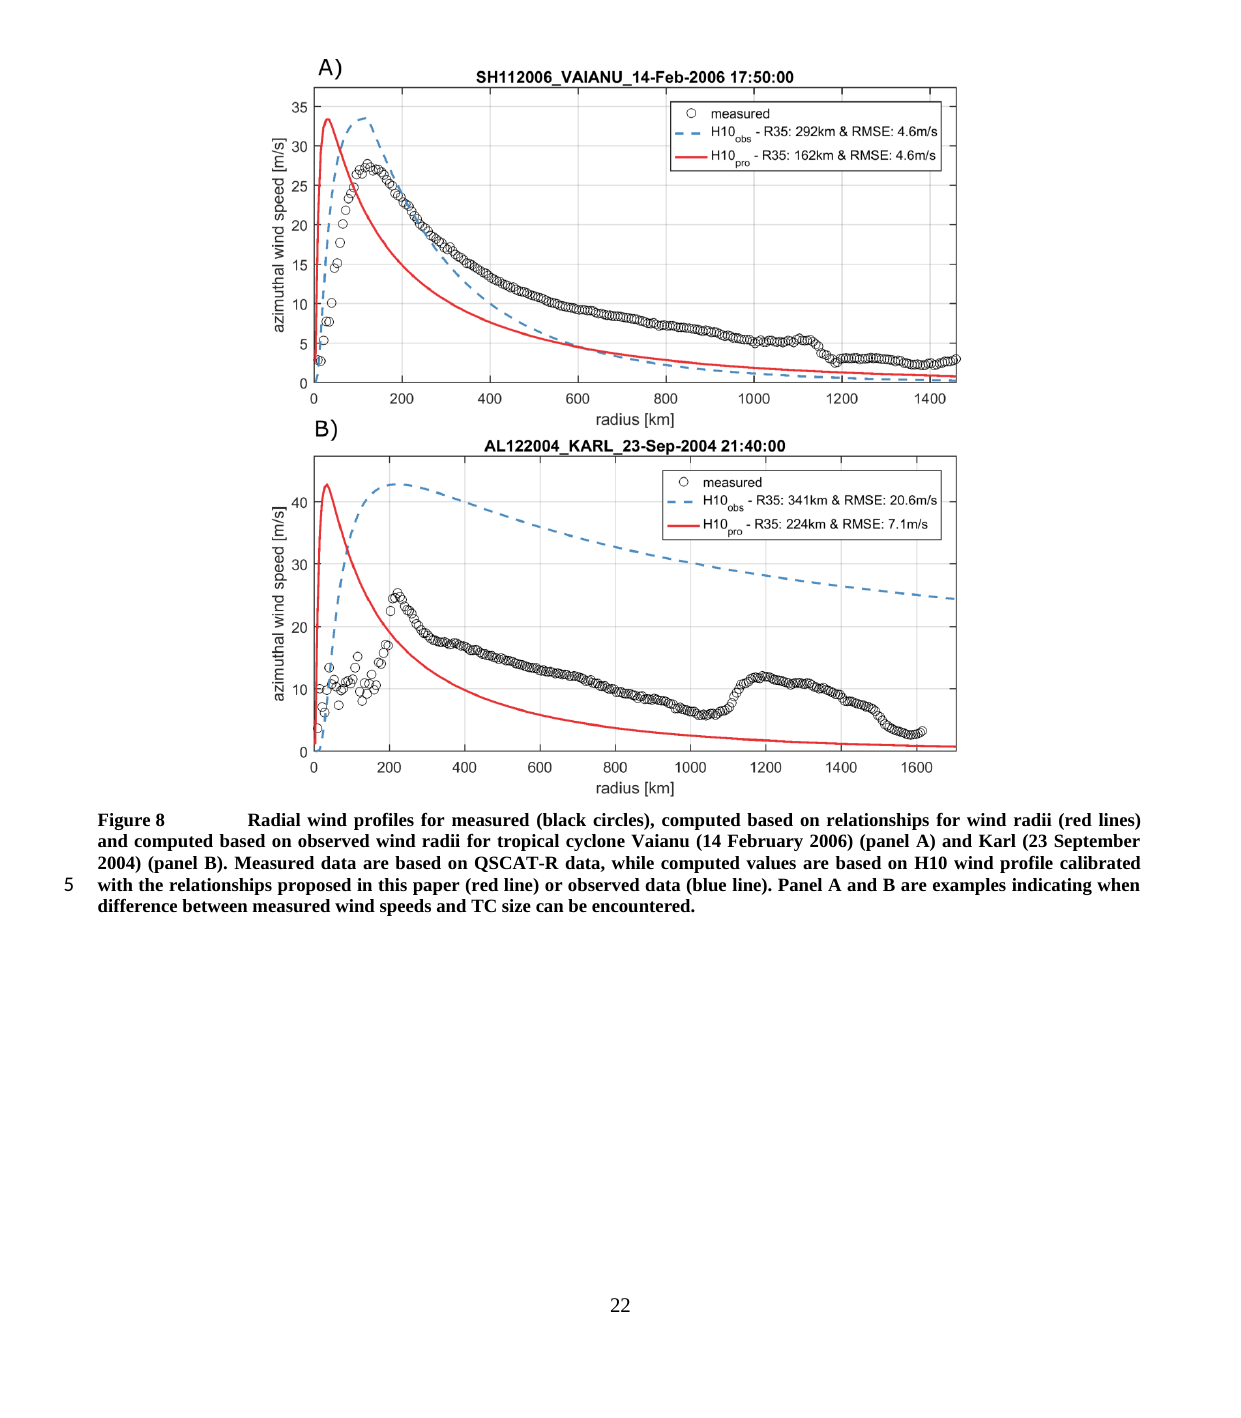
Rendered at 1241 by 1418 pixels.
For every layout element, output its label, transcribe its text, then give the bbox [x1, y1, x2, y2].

picture [206, 59, 1034, 797]
